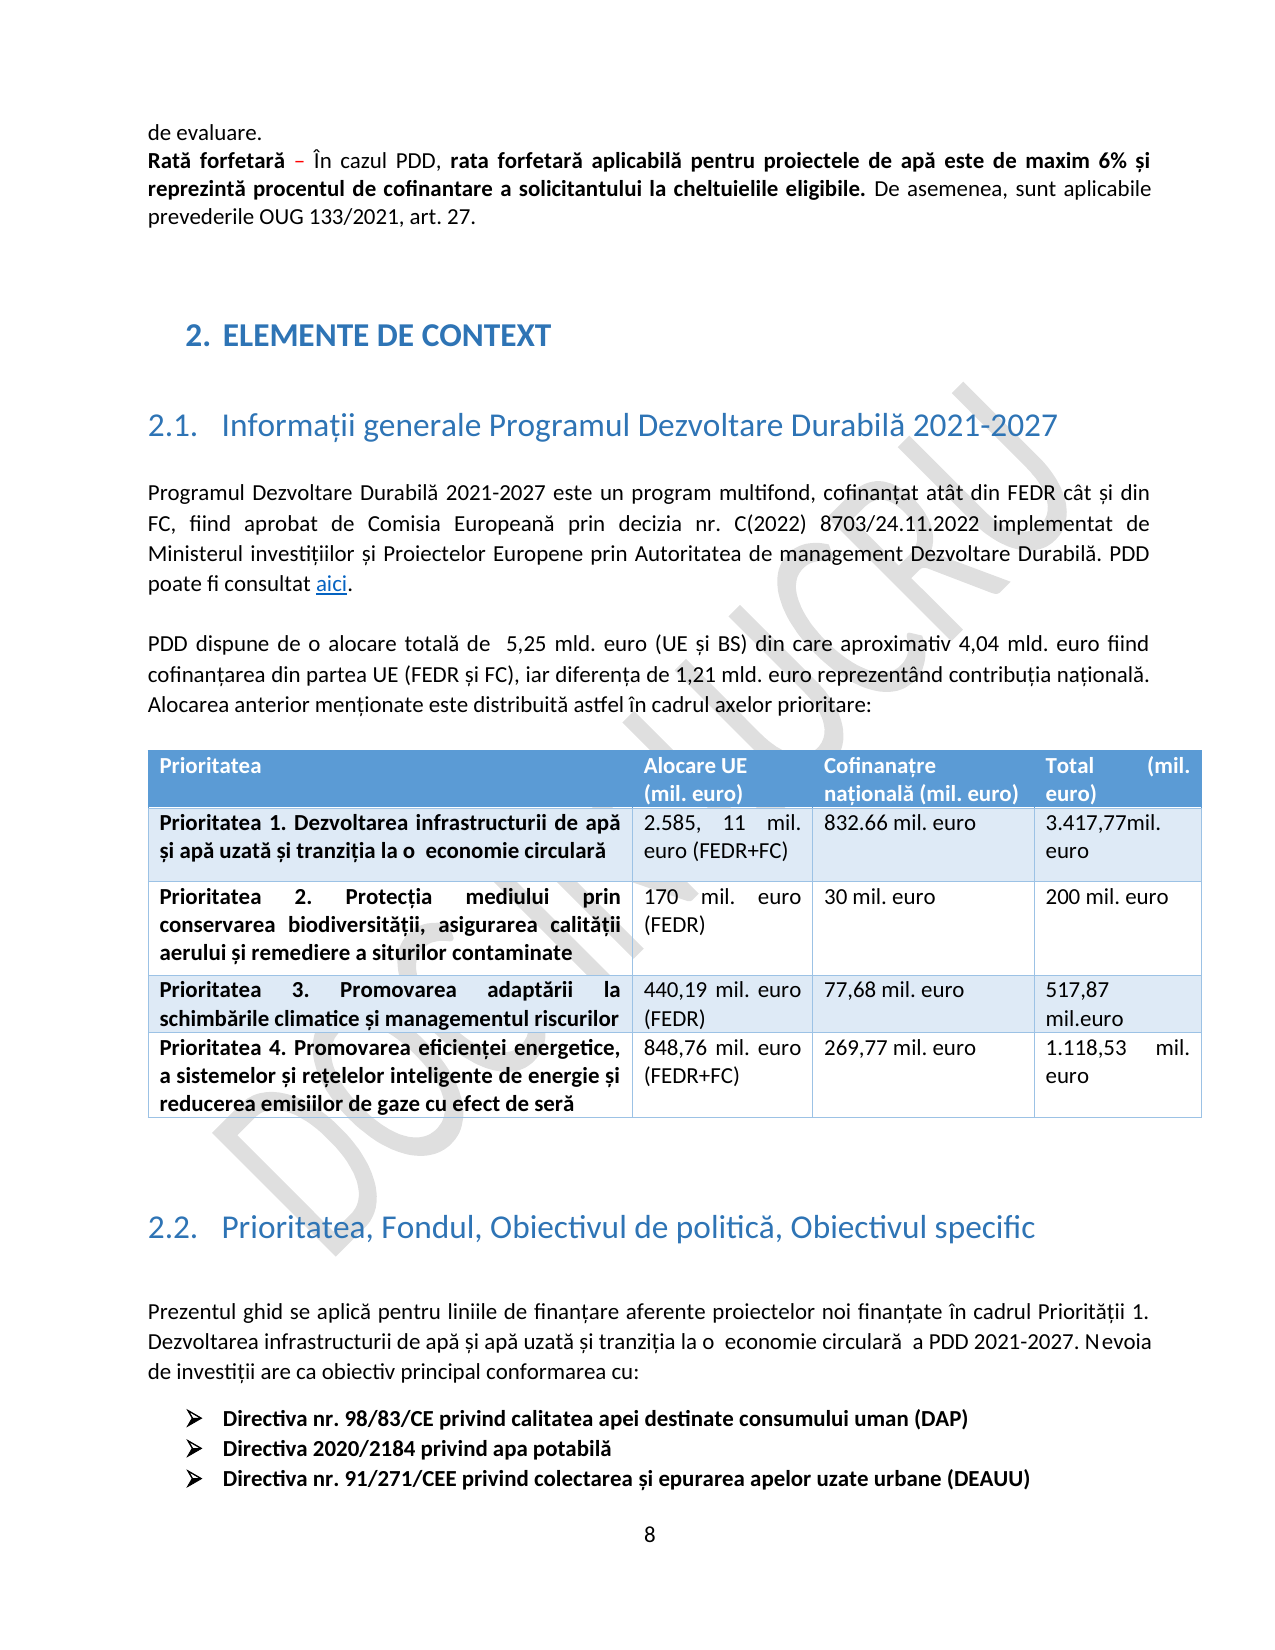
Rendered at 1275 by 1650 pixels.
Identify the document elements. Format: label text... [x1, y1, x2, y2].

list Directiva 2020/2184 privind apa potabilă [185, 1434, 1152, 1462]
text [148, 118, 1152, 146]
text Programul Dezvoltare Durabilă 2021-2027 este un program multifond, cofinanțat atât din FEDR cât și din FC, fiind aprobat de Comisia Europeană prin decizia nr. C(2022) 8703/24.11.2022 implementat de Ministerul investițiilor și Proiectelor Europene prin Autoritatea de management Dezvoltare Durabilă. PDD poate fi consultat aici. [148, 478, 1152, 597]
subtitle ELEMENTE DE CONTEXT [185, 313, 1152, 354]
table_cell 3.417,77mil. euro [1035, 809, 1201, 881]
table_cell 77,68 mil. euro [813, 976, 1034, 1032]
table_cell 200 mil. euro [1035, 882, 1201, 974]
text Rată forfetară – În cazul PDD, rata forfetară aplicabilă pentru proiectele de apă este de maxim 6% și reprezintă procentul de cofinantare a solicitantului la cheltuielile eligibile. De asemenea, sunt aplicabile prevederile OUG 133/2021, art. 27. [148, 146, 1152, 230]
list Directiva nr. 98/83/CE privind calitatea apei destinate consumului uman (DAP) [185, 1404, 1152, 1432]
table_cell 2.585, 11 mil. euro (FEDR+FC) [633, 809, 812, 881]
table_cell 30 mil. euro [813, 882, 1034, 974]
subtitle 2.2. Prioritatea, Fondul, Obiectivul de politică, Obiectivul specific [148, 1206, 1152, 1247]
table_cell 517,87 mil.euro [1035, 976, 1201, 1032]
table_header Total (mil. euro) [1035, 751, 1201, 807]
table_header Cofinanațre națională (mil. euro) [813, 751, 1034, 807]
table_cell Prioritatea 1. Dezvoltarea infrastructurii de apă și apă uzată și tranziția la o economie circulară [149, 809, 632, 881]
list Directiva nr. 91/271/CEE privind colectarea şi epurarea apelor uzate urbane (DEAUU) [185, 1464, 1152, 1493]
table_cell 848,76 mil. euro (FEDR+FC) [633, 1033, 812, 1117]
table_cell 1.118,53 mil. euro [1035, 1033, 1201, 1117]
table_cell 269,77 mil. euro [813, 1033, 1034, 1117]
table_header Alocare UE (mil. euro) [633, 751, 812, 807]
table_cell 832.66 mil. euro [813, 809, 1034, 881]
table_cell Prioritatea 3. Promovarea adaptării la schimbările climatice şi managementul riscurilor [149, 976, 632, 1032]
table_cell 440,19 mil. euro (FEDR) [633, 976, 812, 1032]
table_cell Prioritatea 2. Protecţia mediului prin conservarea biodiversităţii, asigurarea calităţii aerului şi remediere a siturilor contaminate [149, 882, 632, 974]
text Prezentul ghid se aplică pentru liniile de finanțare aferente proiectelor noi finanțate în cadrul Priorității 1. Dezvoltarea infrastructurii de apă și apă uzată și tranziția la o economie circulară a PDD 2021-2027. Nevoia de investiţii are ca obiectiv principal conformarea cu: [148, 1297, 1152, 1385]
table_cell 170 mil. euro (FEDR) [633, 882, 812, 974]
table_header Prioritatea [149, 751, 632, 807]
text PDD dispune de o alocare totală de 5,25 mld. euro (UE și BS) din care aproximativ 4,04 mld. euro fiind cofinanțarea din partea UE (FEDR și FC), iar diferența de 1,21 mld. euro reprezentând contribuția națională. Alocarea anterior menționate este distribuită astfel în cadrul axelor prioritare: [148, 629, 1152, 718]
table_cell Prioritatea 4. Promovarea eficienței energetice, a sistemelor și rețelelor inteligente de energie și reducerea emisiilor de gaze cu efect de seră [149, 1033, 632, 1117]
subtitle 2.1. Informații generale Programul Dezvoltare Durabilă 2021-2027 [148, 404, 1152, 445]
